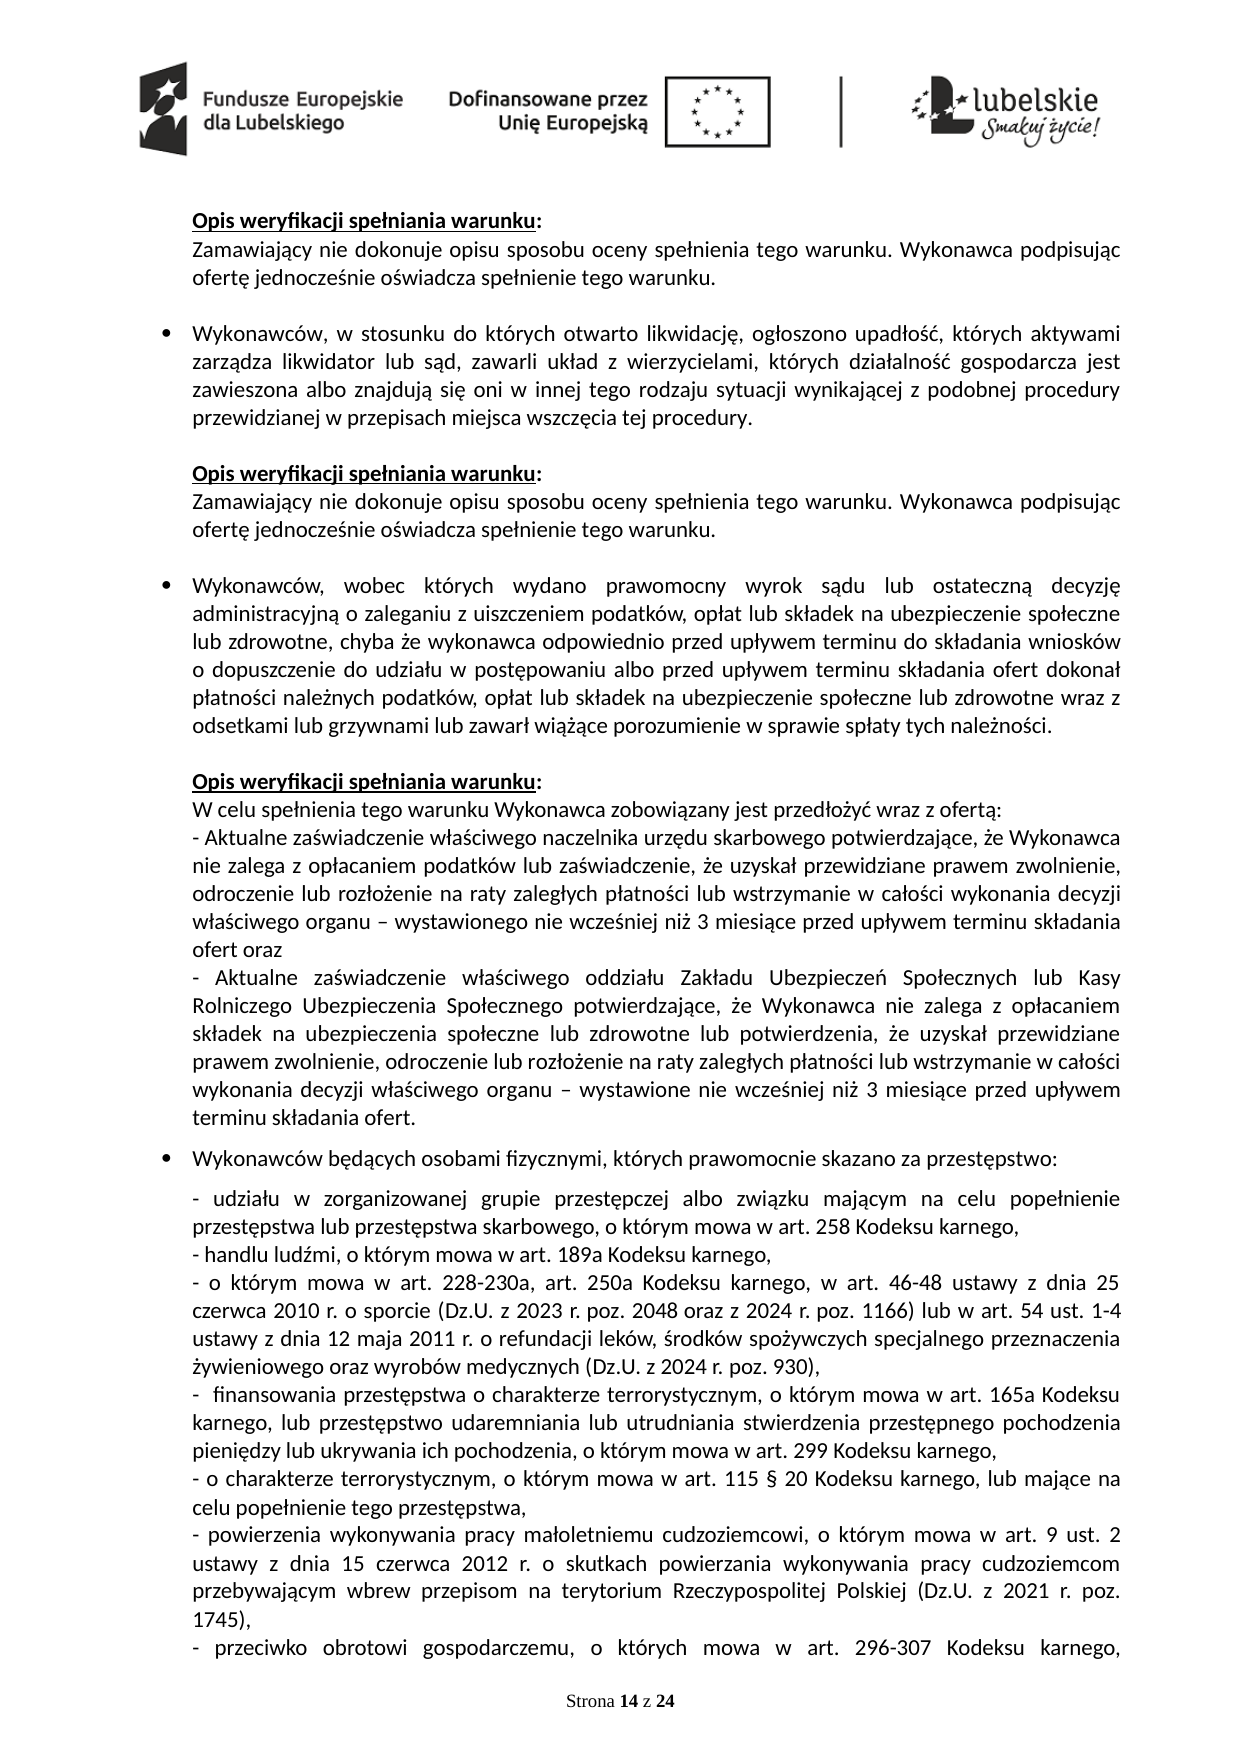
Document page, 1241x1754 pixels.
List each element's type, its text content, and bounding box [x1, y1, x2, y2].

text - powierzenia wykonywania pracy małoletniemu cudzoziemcowi, o którym mowa w art. 9 ust. 2 ustawy z dnia 15 czerwca 2012 r. o skutkach powierzania wykonywania pracy cudzoziemcom przebywającym wbrew przepisom na terytorium Rzeczypospolitej Polskiej (Dz.U. z 2021 r. poz. 1745), [192, 1521, 1122, 1633]
text - finansowania przestępstwa o charakterze terrorystycznym, o którym mowa w art. 165a Kodeksu karnego, lub przestępstwo udaremniania lub utrudniania stwierdzenia przestępnego pochodzenia pieniędzy lub ukrywania ich pochodzenia, o którym mowa w art. 299 Kodeksu karnego, [192, 1381, 1122, 1464]
text Opis weryfikacji spełniania warunku: [192, 459, 1122, 487]
text - Aktualne zaświadczenie właściwego naczelnika urzędu skarbowego potwierdzające, że Wykonawca nie zalega z opłacaniem podatków lub zaświadczenie, że uzyskał przewidziane prawem zwolnienie, odroczenie lub rozłożenie na raty zaległych płatności lub wstrzymanie w całości wykonania decyzji właściwego organu – wystawionego nie wcześniej niż 3 miesiące przed upływem terminu składania ofert oraz [192, 823, 1122, 963]
text Opis weryfikacji spełniania warunku: [192, 767, 1122, 795]
text Opis weryfikacji spełniania warunku: [192, 207, 1122, 235]
picture [118, 41, 1123, 179]
list - Aktualne zaświadczenie właściwego oddziału Zakładu Ubezpieczeń Społecznych lub Kasy Rolniczego Ubezpieczenia Społecznego potwierdzające, że Wykonawca nie zalega z opłacaniem składek na ubezpieczenia społeczne lub zdrowotne lub potwierdzenia, że uzyskał przewidziane prawem zwolnienie, odroczenie lub rozłożenie na raty zaległych płatności lub wstrzymanie w całości wykonania decyzji właściwego organu – wystawione nie wcześniej niż 3 miesiące przed upływem terminu składania ofert. [192, 963, 1122, 1131]
text Zamawiający nie dokonuje opisu sposobu oceny spełnienia tego warunku. Wykonawca podpisując ofertę jednocześnie oświadcza spełnienie tego warunku. [192, 235, 1122, 291]
text - handlu ludźmi, o którym mowa w art. 189a Kodeksu karnego, [192, 1240, 1122, 1268]
text - o charakterze terrorystycznym, o którym mowa w art. 115 § 20 Kodeksu karnego, lub mające na celu popełnienie tego przestępstwa, [192, 1464, 1122, 1521]
text - o którym mowa w art. 228-230a, art. 250a Kodeksu karnego, w art. 46-48 ustawy z dnia 25 czerwca 2010 r. o sporcie (Dz.U. z 2023 r. poz. 2048 oraz z 2024 r. poz. 1166) lub w art. 54 ust. 1-4 ustawy z dnia 12 maja 2011 r. o refundacji leków, środków spożywczych specjalnego przeznaczenia żywieniowego oraz wyrobów medycznych (Dz.U. z 2024 r. poz. 930), [192, 1268, 1122, 1381]
list Wykonawców będących osobami fizycznymi, których prawomocnie skazano za przestępstwo: [162, 1144, 1122, 1172]
text W celu spełnienia tego warunku Wykonawca zobowiązany jest przedłożyć wraz z ofertą: [192, 795, 1122, 823]
text Zamawiający nie dokonuje opisu sposobu oceny spełnienia tego warunku. Wykonawca podpisując ofertę jednocześnie oświadcza spełnienie tego warunku. [192, 487, 1122, 543]
list Wykonawców, wobec których wydano prawomocny wyrok sądu lub ostateczną decyzję administracyjną o zaleganiu z uiszczeniem podatków, opłat lub składek na ubezpieczenie społeczne lub zdrowotne, chyba że wykonawca odpowiednio przed upływem terminu do składania wniosków o dopuszczenie do udziału w postępowaniu albo przed upływem terminu składania ofert dokonał płatności należnych podatków, opłat lub składek na ubezpieczenie społeczne lub zdrowotne wraz z odsetkami lub grzywnami lub zawarł wiążące porozumienie w sprawie spłaty tych należności. [162, 571, 1122, 739]
text - udziału w zorganizowanej grupie przestępczej albo związku mającym na celu popełnienie przestępstwa lub przestępstwa skarbowego, o którym mowa w art. 258 Kodeksu karnego, [192, 1184, 1122, 1240]
list Wykonawców, w stosunku do których otwarto likwidację, ogłoszono upadłość, których aktywami zarządza likwidator lub sąd, zawarli układ z wierzycielami, których działalność gospodarcza jest zawieszona albo znajdują się oni w innej tego rodzaju sytuacji wynikającej z podobnej procedury przewidzianej w przepisach miejsca wszczęcia tej procedury. [162, 319, 1122, 431]
